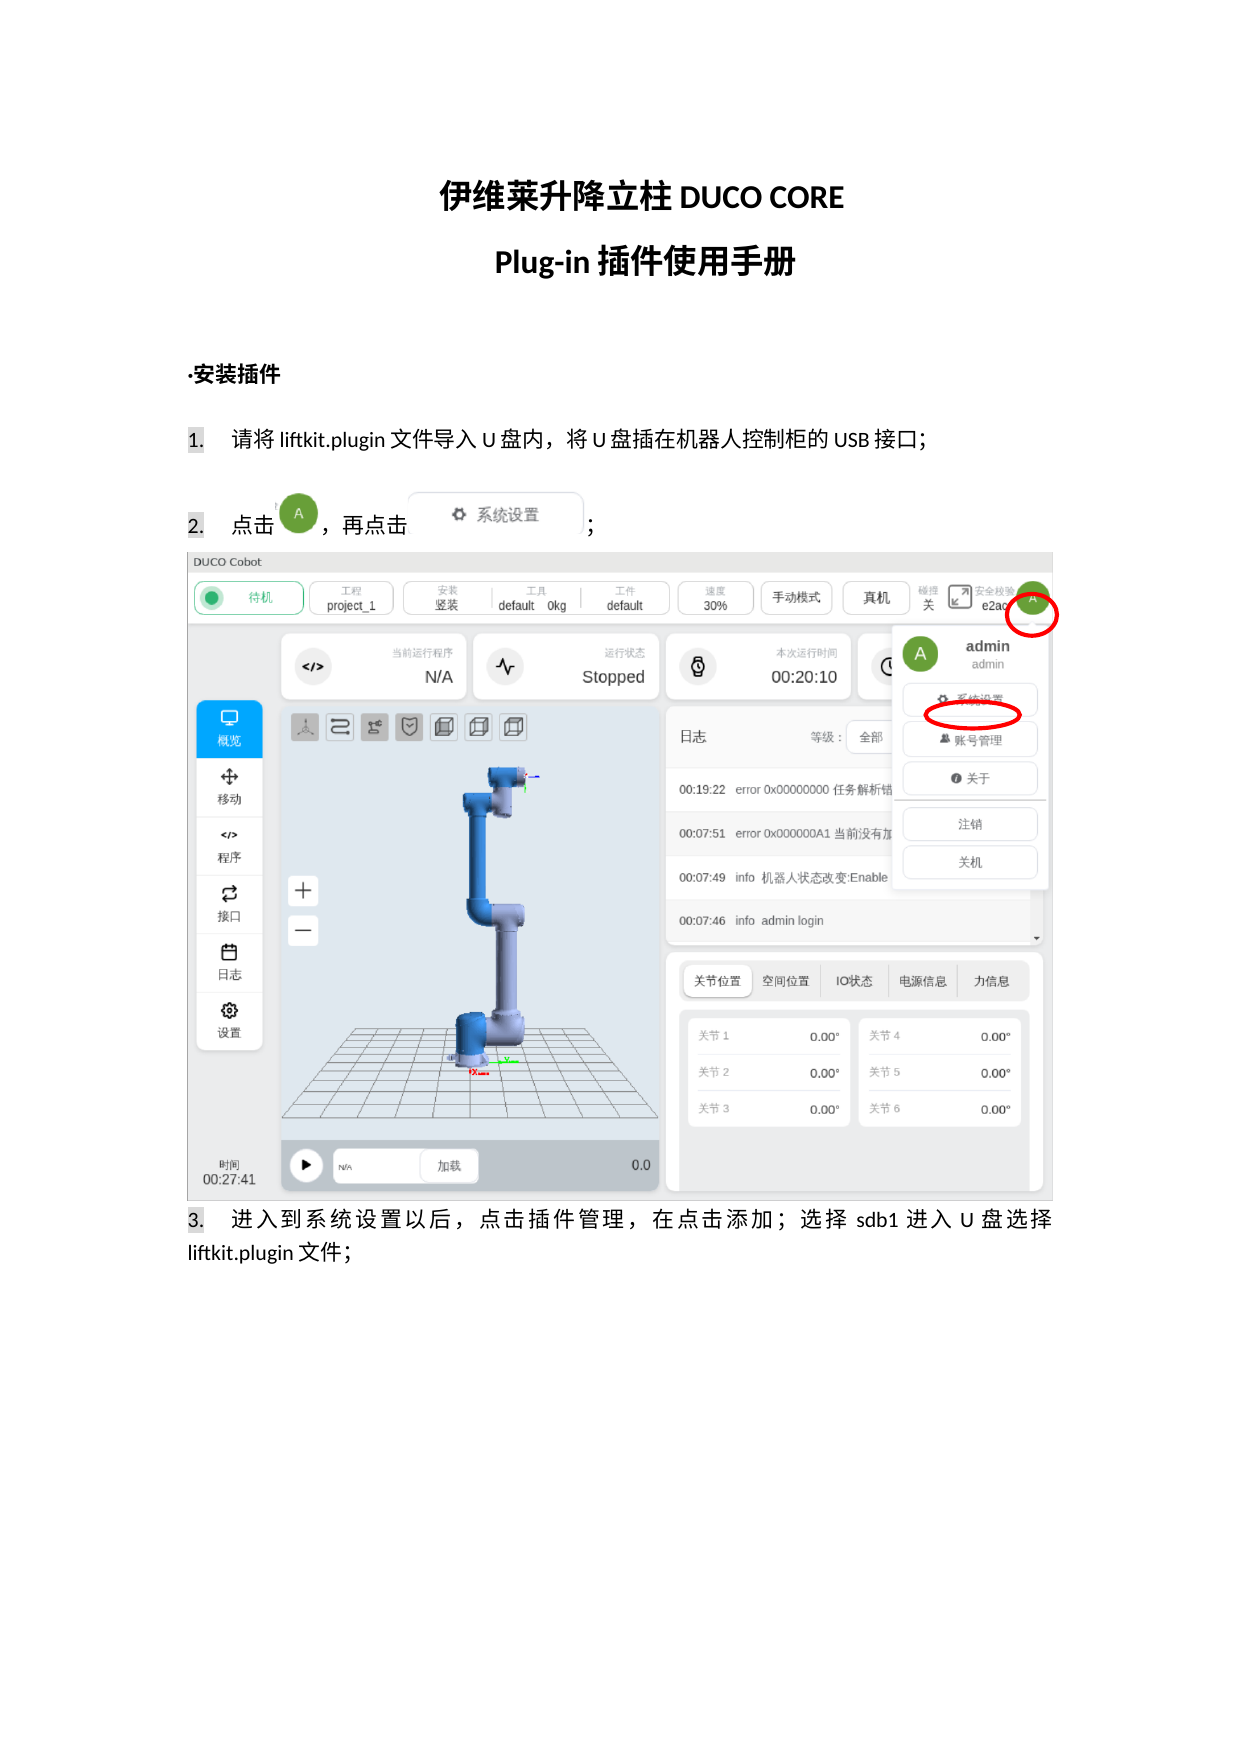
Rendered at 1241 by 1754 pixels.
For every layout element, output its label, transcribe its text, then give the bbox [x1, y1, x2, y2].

text ·安装插件 [187, 357, 1053, 389]
picture [1010, 597, 1053, 633]
list 3. 进入到系统设置以后，点击插件管理，在点击添加；选择sdb1进入U盘选择liftkit.plugin文件； [187, 1202, 1053, 1267]
picture [275, 487, 321, 534]
list 2. 点击，再点击； [187, 487, 1053, 552]
text Plug-in插件使用手册 [187, 227, 1053, 292]
picture [407, 489, 586, 534]
picture [187, 552, 1053, 1201]
text 伊维莱升降立柱DUCO CORE [187, 162, 1053, 227]
list 1. 请将liftkit.plugin文件导入U盘内，将U盘插在机器人控制柜的USB接口； [187, 422, 1053, 454]
